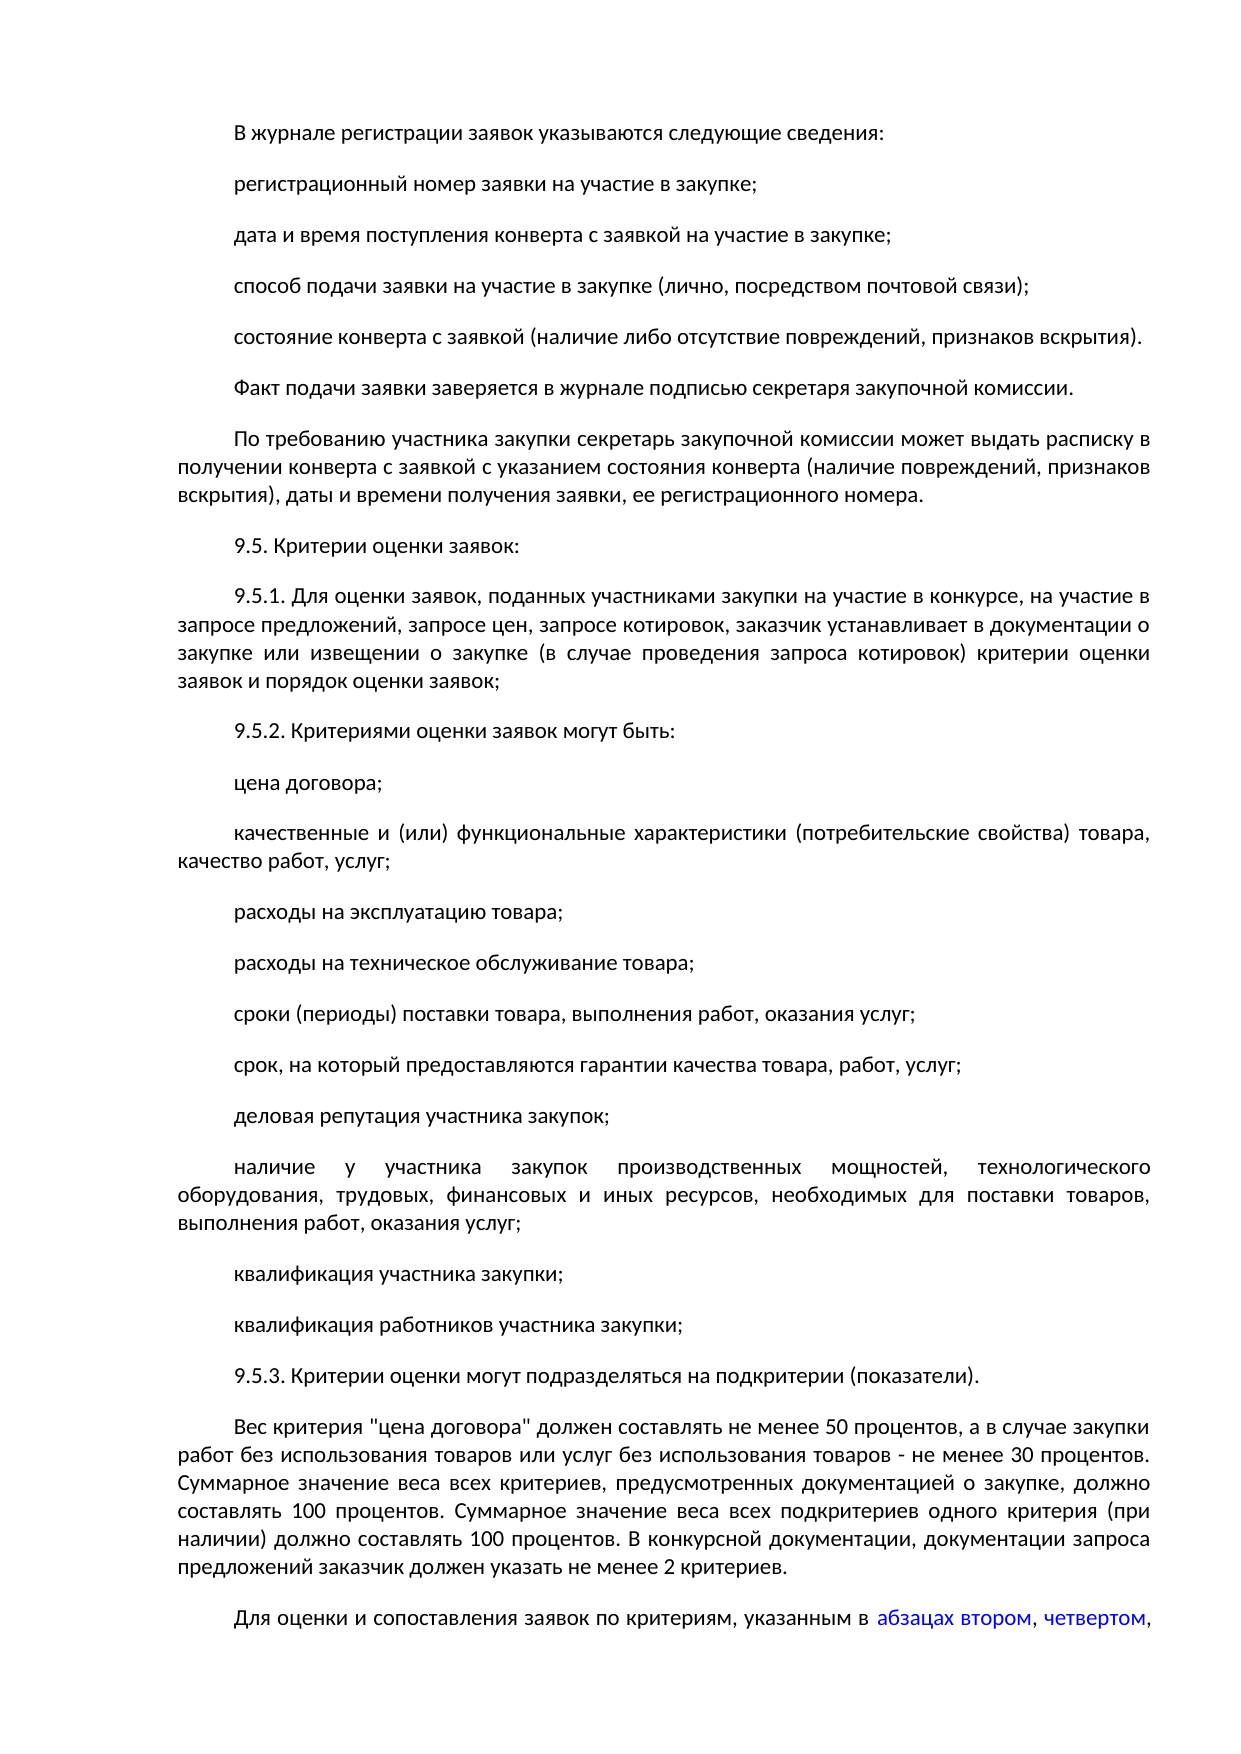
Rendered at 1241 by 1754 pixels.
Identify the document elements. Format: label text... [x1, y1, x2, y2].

text состояние конверта с заявкой (наличие либо отсутствие повреждений, признаков вскрытия). [177, 322, 1152, 350]
text В журнале регистрации заявок указываются следующие сведения: [177, 118, 1152, 146]
text По требованию участника закупки секретарь закупочной комиссии может выдать расписку в получении конверта с заявкой с указанием состояния конверта (наличие повреждений, признаков вскрытия), даты и времени получения заявки, ее регистрационного номера. [177, 424, 1152, 508]
text сроки (периоды) поставки товара, выполнения работ, оказания услуг; [177, 999, 1152, 1027]
text 9.5.1. Для оценки заявок, поданных участниками закупки на участие в конкурсе, на участие в запросе предложений, запросе цен, запросе котировок, заказчик устанавливает в документации о закупке или извещении о закупке (в случае проведения запроса котировок) критерии оценки заявок и порядок оценки заявок; [177, 582, 1152, 694]
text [177, 1603, 1152, 1631]
text квалификация работников участника закупки; [177, 1310, 1152, 1338]
text расходы на эксплуатацию товара; [177, 897, 1152, 926]
text расходы на техническое обслуживание товара; [177, 948, 1152, 976]
text Вес критерия "цена договора" должен составлять не менее 50 процентов, а в случае закупки работ без использования товаров или услуг без использования товаров - не менее 30 процентов. Суммарное значение веса всех критериев, предусмотренных документацией о закупке, должно составлять 100 процентов. Суммарное значение веса всех подкритериев одного критерия (при наличии) должно составлять 100 процентов. В конкурсной документации, документации запроса предложений заказчик должен указать не менее 2 критериев. [177, 1412, 1152, 1580]
text дата и время поступления конверта с заявкой на участие в закупке; [177, 220, 1152, 248]
text 9.5.3. Критерии оценки могут подразделяться на подкритерии (показатели). [177, 1361, 1152, 1389]
text наличие у участника закупок производственных мощностей, технологического оборудования, трудовых, финансовых и иных ресурсов, необходимых для поставки товаров, выполнения работ, оказания услуг; [177, 1152, 1152, 1236]
text способ подачи заявки на участие в закупке (лично, посредством почтовой связи); [177, 271, 1152, 299]
text срок, на который предоставляются гарантии качества товара, работ, услуг; [177, 1050, 1152, 1078]
text квалификация участника закупки; [177, 1259, 1152, 1287]
text регистрационный номер заявки на участие в закупке; [177, 169, 1152, 197]
text 9.5.2. Критериями оценки заявок могут быть: [177, 717, 1152, 745]
text деловая репутация участника закупок; [177, 1101, 1152, 1129]
text цена договора; [177, 768, 1152, 796]
text Факт подачи заявки заверяется в журнале подписью секретаря закупочной комиссии. [177, 373, 1152, 401]
text качественные и (или) функциональные характеристики (потребительские свойства) товара, качество работ, услуг; [177, 818, 1152, 874]
text 9.5. Критерии оценки заявок: [177, 531, 1152, 559]
